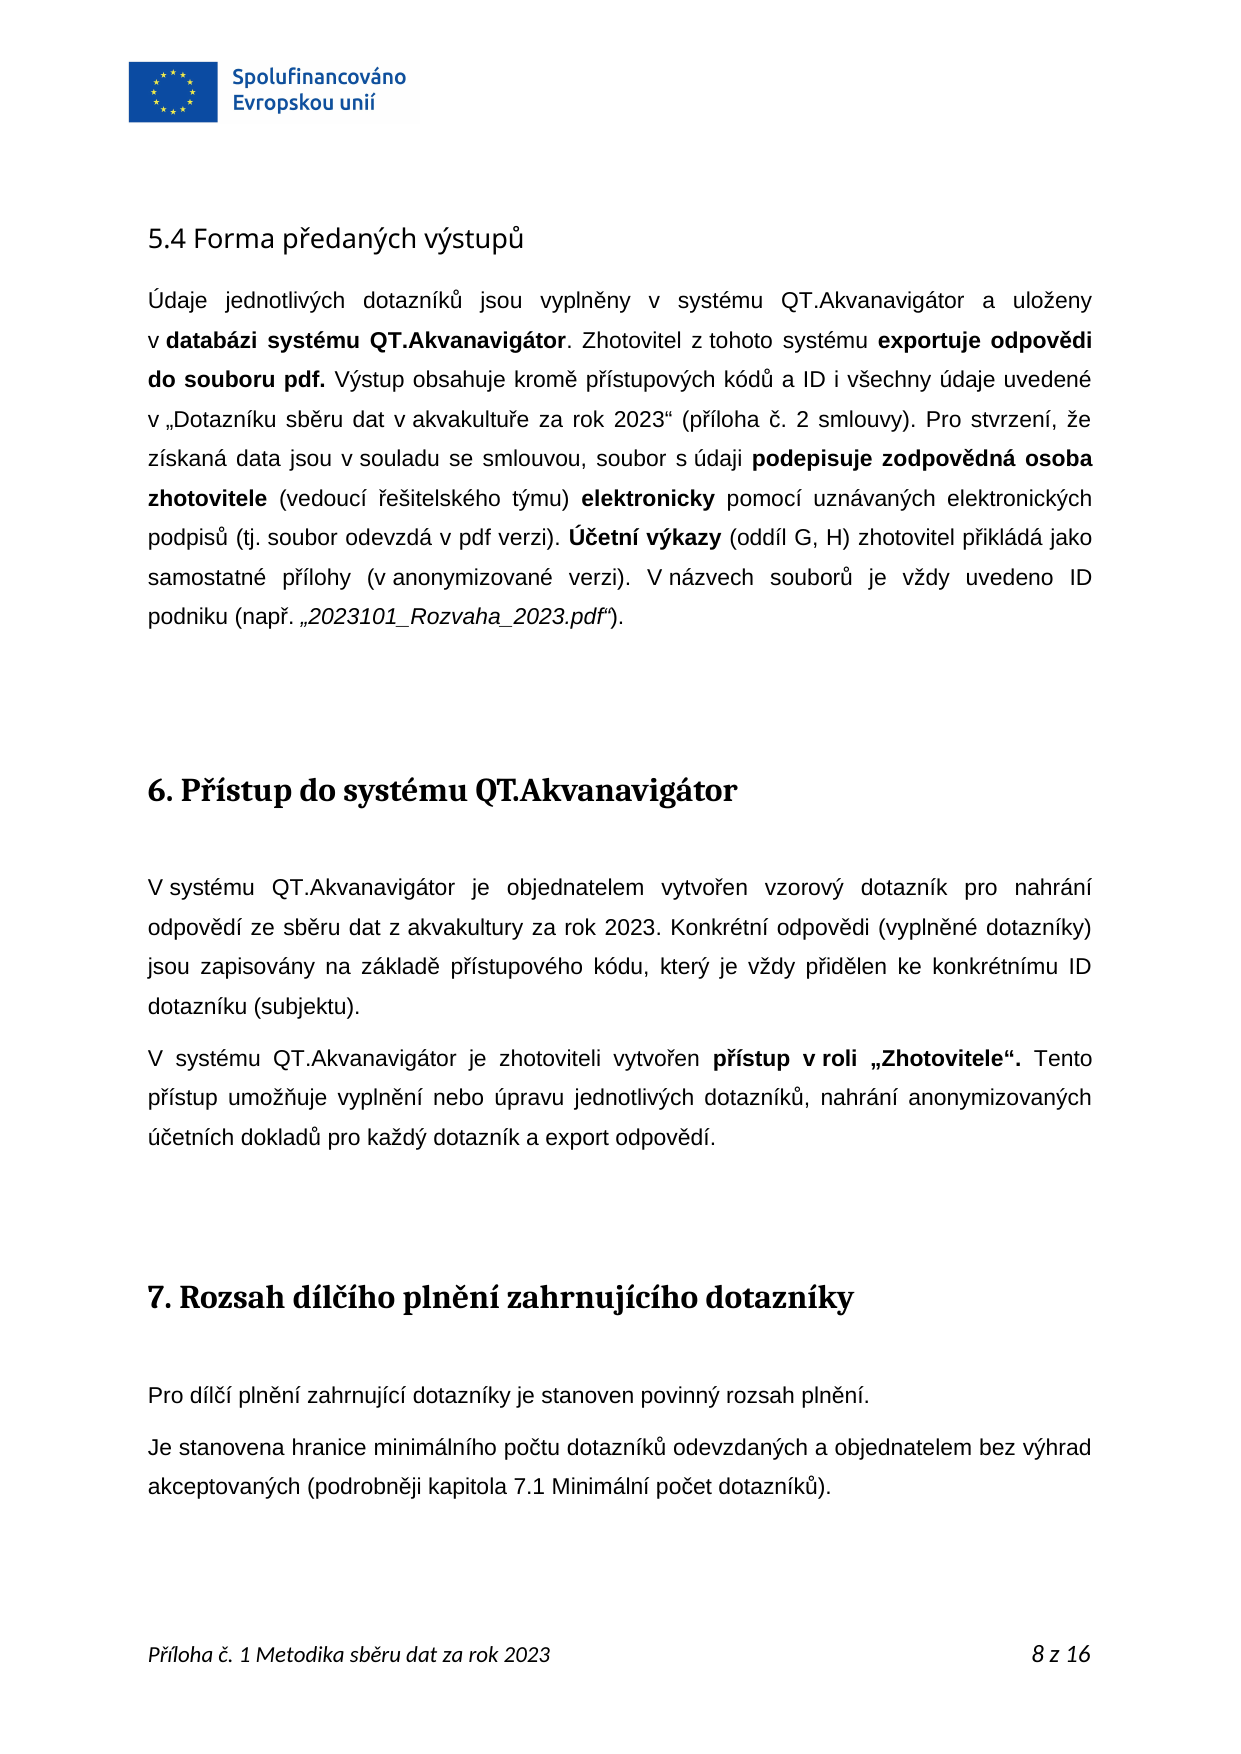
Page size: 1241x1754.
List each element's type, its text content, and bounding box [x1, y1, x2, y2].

subtitle 5.4 Forma předaných výstupů [148, 219, 1092, 256]
subtitle 7. Rozsah dílčího plnění zahrnujícího dotazníky [148, 1279, 1092, 1317]
text Pro dílčí plnění zahrnující dotazníky je stanoven povinný rozsah plnění. [148, 1382, 1092, 1408]
text V systému QT.Akvanavigátor je objednatelem vytvořen vzorový dotazník pro nahrání odpovědí ze sběru dat z akvakultury za rok 2023. Konkrétní odpovědi (vyplněné dotazníky) jsou zapisovány na základě přístupového kódu, který je vždy přidělen ke konkrétnímu ID dotazníku (subjektu). [148, 874, 1092, 1019]
text Je stanovena hranice minimálního počtu dotazníků odevzdaných a objednatelem bez výhrad akceptovaných (podrobněji kapitola 7.1 Minimální počet dotazníků). [148, 1434, 1092, 1499]
text Údaje jednotlivých dotazníků jsou vyplněny v systému QT.Akvanavigátor a uloženy v databázi systému QT.Akvanavigátor. Zhotovitel z tohoto systému exportuje odpovědi do souboru pdf. Výstup obsahuje kromě přístupových kódů a ID i všechny údaje uvedené v „Dotazníku sběru dat v akvakultuře za rok 2023“ (příloha č. 2 smlouvy). Pro stvrzení, že získaná data jsou v souladu se smlouvou, soubor s údaji podepisuje zodpovědná osoba zhotovitele (vedoucí řešitelského týmu) elektronicky pomocí uznávaných elektronických podpisů (tj. soubor odevzdá v pdf verzi). Účetní výkazy (oddíl G, H) zhotovitel přikládá jako samostatné přílohy (v anonymizované verzi). V názvech souborů je vždy uvedeno ID podniku (např. „2023101_Rozvaha_2023.pdf“). [148, 287, 1092, 629]
subtitle 6. Přístup do systému QT.Akvanavigátor [148, 771, 1092, 810]
picture [127, 60, 420, 124]
text V systému QT.Akvanavigátor je zhotoviteli vytvořen přístup v roli „Zhotovitele“. Tento přístup umožňuje vyplnění nebo úpravu jednotlivých dotazníků, nahrání anonymizovaných účetních dokladů pro každý dotazník a export odpovědí. [148, 1044, 1092, 1150]
